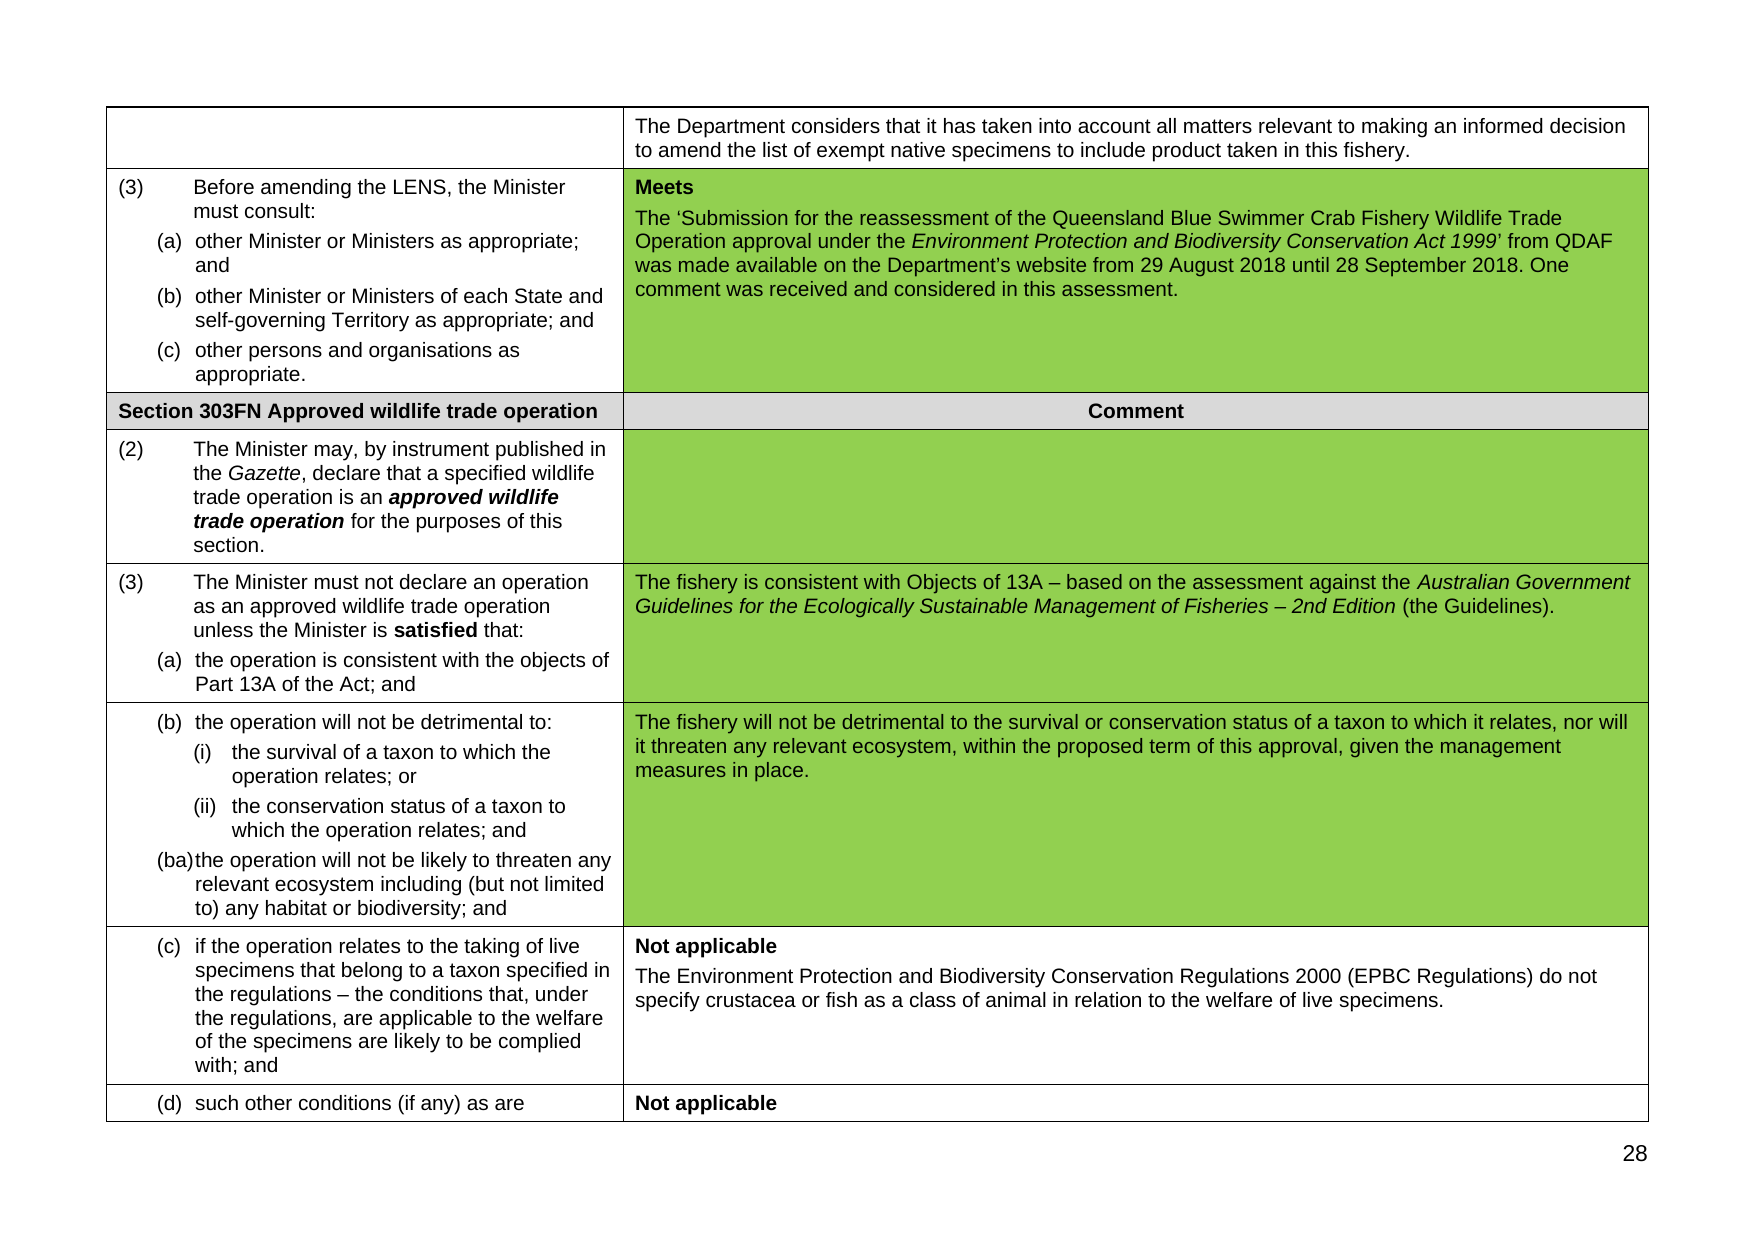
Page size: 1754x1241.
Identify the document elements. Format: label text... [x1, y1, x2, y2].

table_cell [624, 1085, 1648, 1121]
table_cell Section 303FN Approved wildlife trade operation [107, 393, 623, 429]
table_cell Comment [624, 393, 1648, 429]
table_cell The fishery is consistent with Objects of 13A – based on the assessment against the Australian Government Guidelines for the Ecologically Sustainable Management of Fisheries – 2nd Edition (the Guidelines). [624, 564, 1648, 702]
table_cell [624, 430, 1648, 563]
table_cell Meets The ‘Submission for the reassessment of the Queensland Blue Swimmer Crab Fishery Wildlife Trade Operation approval under the Environment Protection and Biodiversity Conservation Act 1999’ from QDAF was made available on the Department’s website from 29 August 2018 until 28 September 2018. One comment was received and considered in this assessment. [624, 169, 1648, 392]
table_cell (3) The Minister must not declare an operation as an approved wildlife trade operation unless the Minister is satisfied that: (a) the operation is consistent with the objects of Part 13A of the Act; and [107, 564, 623, 702]
table_cell The fishery will not be detrimental to the survival or conservation status of a taxon to which it relates, nor will it threaten any relevant ecosystem, within the proposed term of this approval, given the management measures in place. [624, 703, 1648, 926]
table_cell (2) The Minister may, by instrument published in the Gazette, declare that a specified wildlife trade operation is an approved wildlife trade operation for the purposes of this section. [107, 430, 623, 563]
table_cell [107, 1085, 623, 1121]
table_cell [624, 108, 1648, 168]
table_cell Not applicable The Environment Protection and Biodiversity Conservation Regulations 2000 (EPBC Regulations) do not specify crustacea or fish as a class of animal in relation to the welfare of live specimens. [624, 927, 1648, 1083]
table_cell (c) if the operation relates to the taking of live specimens that belong to a taxon specified in the regulations – the conditions that, under the regulations, are applicable to the welfare of the specimens are likely to be complied with; and [107, 927, 623, 1083]
table_cell (3) Before amending the LENS, the Minister must consult: (a) other Minister or Ministers as appropriate; and (b) other Minister or Ministers of each State and self-governing Territory as appropriate; and (c) other persons and organisations as appropriate. [107, 169, 623, 392]
table_cell (b) the operation will not be detrimental to: (i) the survival of a taxon to which the operation relates; or (ii) the conservation status of a taxon to which the operation relates; and (ba) the operation will not be likely to threaten any relevant ecosystem including (but not limited to) any habitat or biodiversity; and [107, 703, 623, 926]
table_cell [107, 108, 623, 168]
